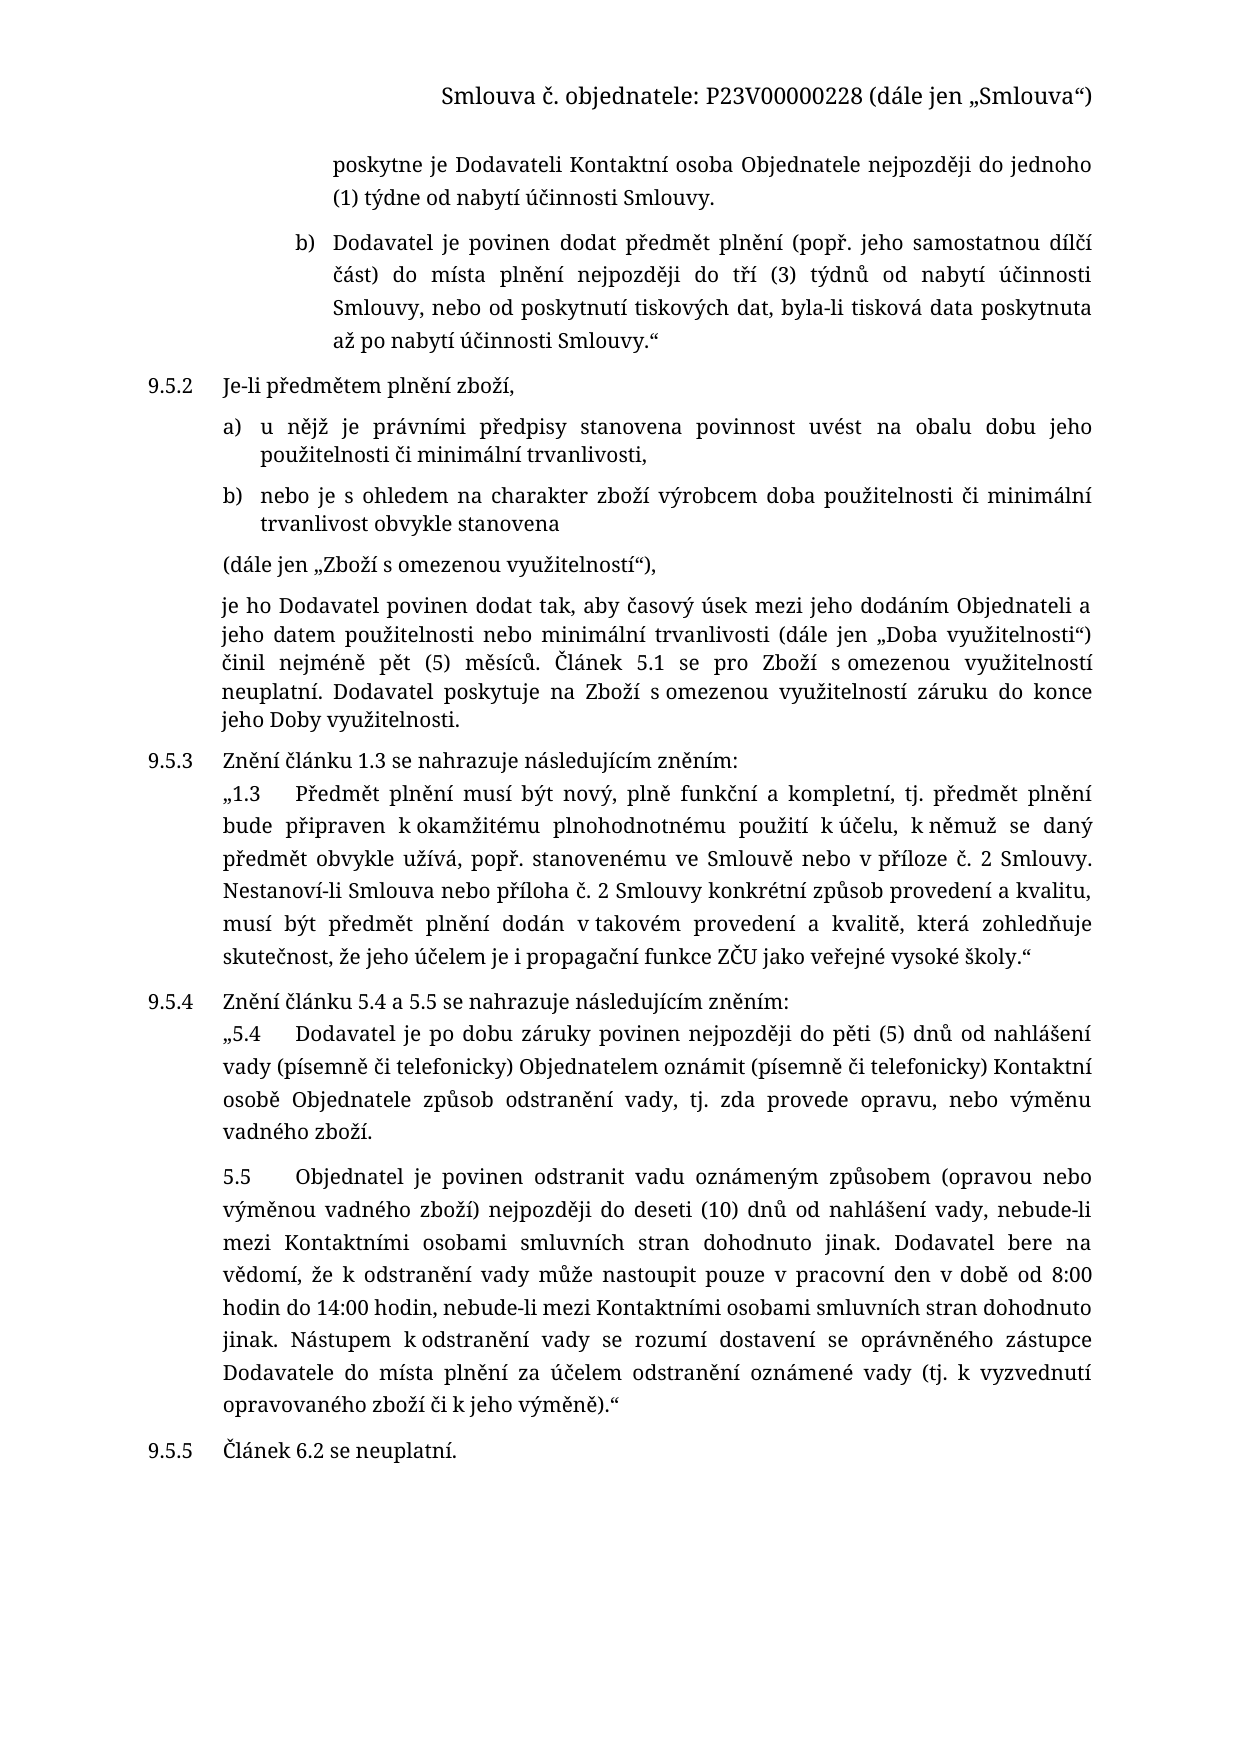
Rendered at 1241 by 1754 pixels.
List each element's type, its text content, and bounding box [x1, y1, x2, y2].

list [295, 150, 1093, 211]
text (dále jen „Zboží s omezenou využitelností“), [223, 551, 1093, 579]
list Článek 6.2 se neuplatní. [148, 1436, 1093, 1464]
list Je-li předmětem plnění zboží, [148, 371, 1093, 399]
text je ho Dodavatel povinen dodat tak, aby časový úsek mezi jeho dodáním Objednateli a jeho datem použitelnosti nebo minimální trvanlivosti (dále jen „Doba využitelnosti“) činil nejméně pět (5) měsíců. Článek 5.1 se pro Zboží s omezenou využitelností neuplatní. Dodavatel poskytuje na Zboží s omezenou využitelností záruku do konce jeho Doby využitelnosti. [221, 591, 1093, 734]
list „5.4 Dodavatel je po dobu záruky povinen nejpozději do pěti (5) dnů od nahlášení vady (písemně či telefonicky) Objednatelem oznámit (písemně či telefonicky) Kontaktní osobě Objednatele způsob odstranění vady, tj. zda provede opravu, nebo výměnu vadného zboží. [223, 1019, 1093, 1146]
list 5.5 Objednatel je povinen odstranit vadu oznámeným způsobem (opravou nebo výměnou vadného zboží) nejpozději do deseti (10) dnů od nahlášení vady, nebude-li mezi Kontaktními osobami smluvních stran dohodnuto jinak. Dodavatel bere na vědomí, že k odstranění vady může nastoupit pouze v pracovní den v době od 8:00 hodin do 14:00 hodin, nebude-li mezi Kontaktními osobami smluvních stran dohodnuto jinak. Nástupem k odstranění vady se rozumí dostavení se oprávněného zástupce Dodavatele do místa plnění za účelem odstranění oznámené vady (tj. k vyzvednutí opravovaného zboží či k jeho výměně).“ [223, 1162, 1093, 1419]
list Znění článku 1.3 se nahrazuje následujícím zněním: [148, 746, 1093, 774]
list Znění článku 5.4 a 5.5 se nahrazuje následujícím zněním: [148, 987, 1093, 1015]
list u nějž je právními předpisy stanovena povinnost uvést na obalu dobu jeho použitelnosti či minimální trvanlivosti, [223, 412, 1093, 469]
list „1.3 Předmět plnění musí být nový, plně funkční a kompletní, tj. předmět plnění bude připraven k okamžitému plnohodnotnému použití k účelu, k němuž se daný předmět obvykle užívá, popř. stanovenému ve Smlouvě nebo v příloze č. 2 Smlouvy. Nestanoví-li Smlouva nebo příloha č. 2 Smlouvy konkrétní způsob provedení a kvalitu, musí být předmět plnění dodán v takovém provedení a kvalitě, která zohledňuje skutečnost, že jeho účelem je i propagační funkce ZČU jako veřejné vysoké školy.“ [223, 779, 1093, 970]
list Dodavatel je povinen dodat předmět plnění (popř. jeho samostatnou dílčí část) do místa plnění nejpozději do tří (3) týdnů od nabytí účinnosti Smlouvy, nebo od poskytnutí tiskových dat, byla-li tisková data poskytnuta až po nabytí účinnosti Smlouvy.“ [295, 228, 1093, 354]
list nebo je s ohledem na charakter zboží výrobcem doba použitelnosti či minimální trvanlivost obvykle stanovena [223, 481, 1093, 538]
